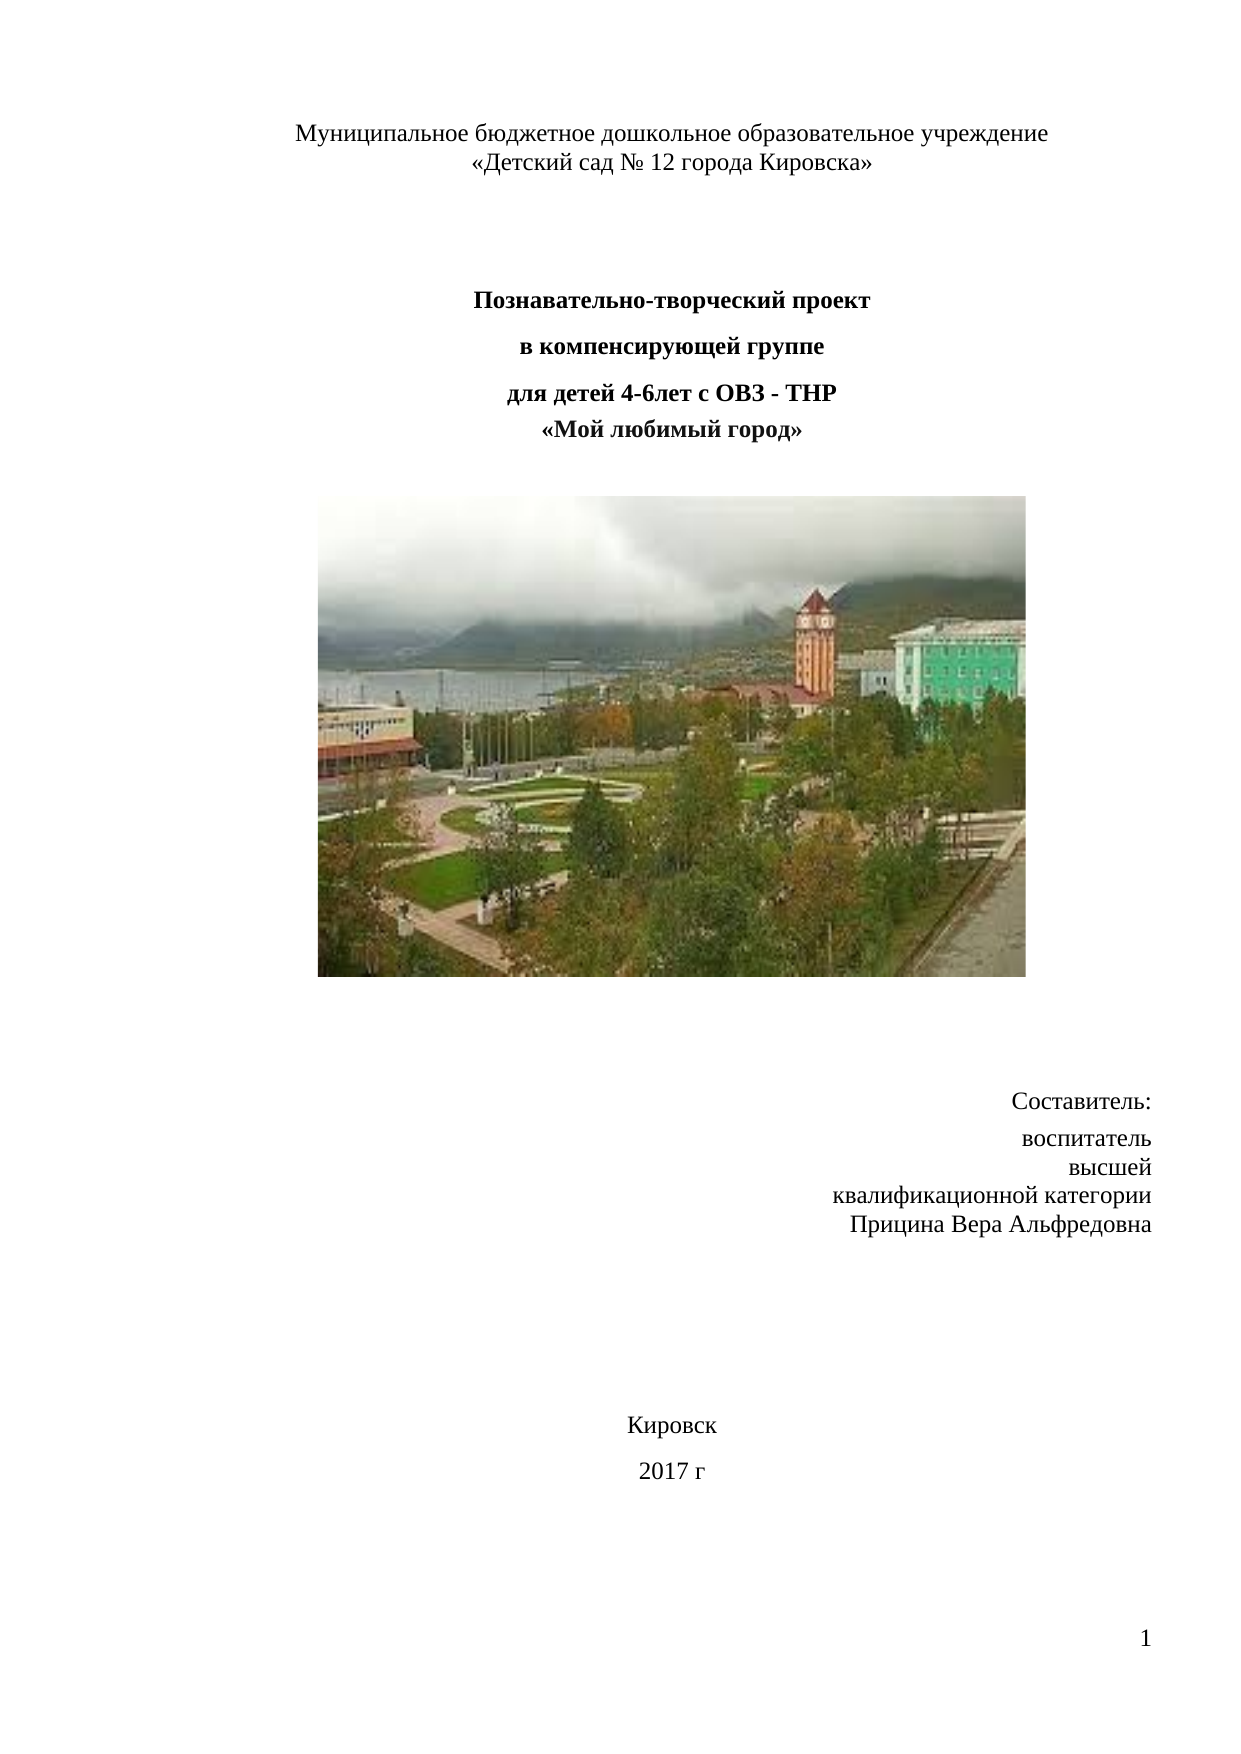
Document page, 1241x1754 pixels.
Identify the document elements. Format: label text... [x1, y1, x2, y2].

text Кировск [118, 1410, 1152, 1439]
picture [317, 496, 1026, 977]
text в компенсирующей группе [118, 322, 1152, 360]
text 2017 г [118, 1447, 1152, 1485]
text Муниципальное бюджетное дошкольное образовательное учреждение [118, 118, 1152, 147]
text Познавательно-творческий проект [118, 276, 1152, 314]
text Прицина Вера Альфредовна [118, 1209, 1152, 1238]
text «Детский сад № 12 города Кировска» [118, 147, 1152, 176]
text Составитель: [118, 1077, 1152, 1115]
text воспитатель высшей квалификационной категории [118, 1123, 1152, 1209]
text для детей 4-6лет с ОВЗ - ТНР [118, 368, 1152, 406]
text «Мой любимый город» [118, 414, 1152, 443]
